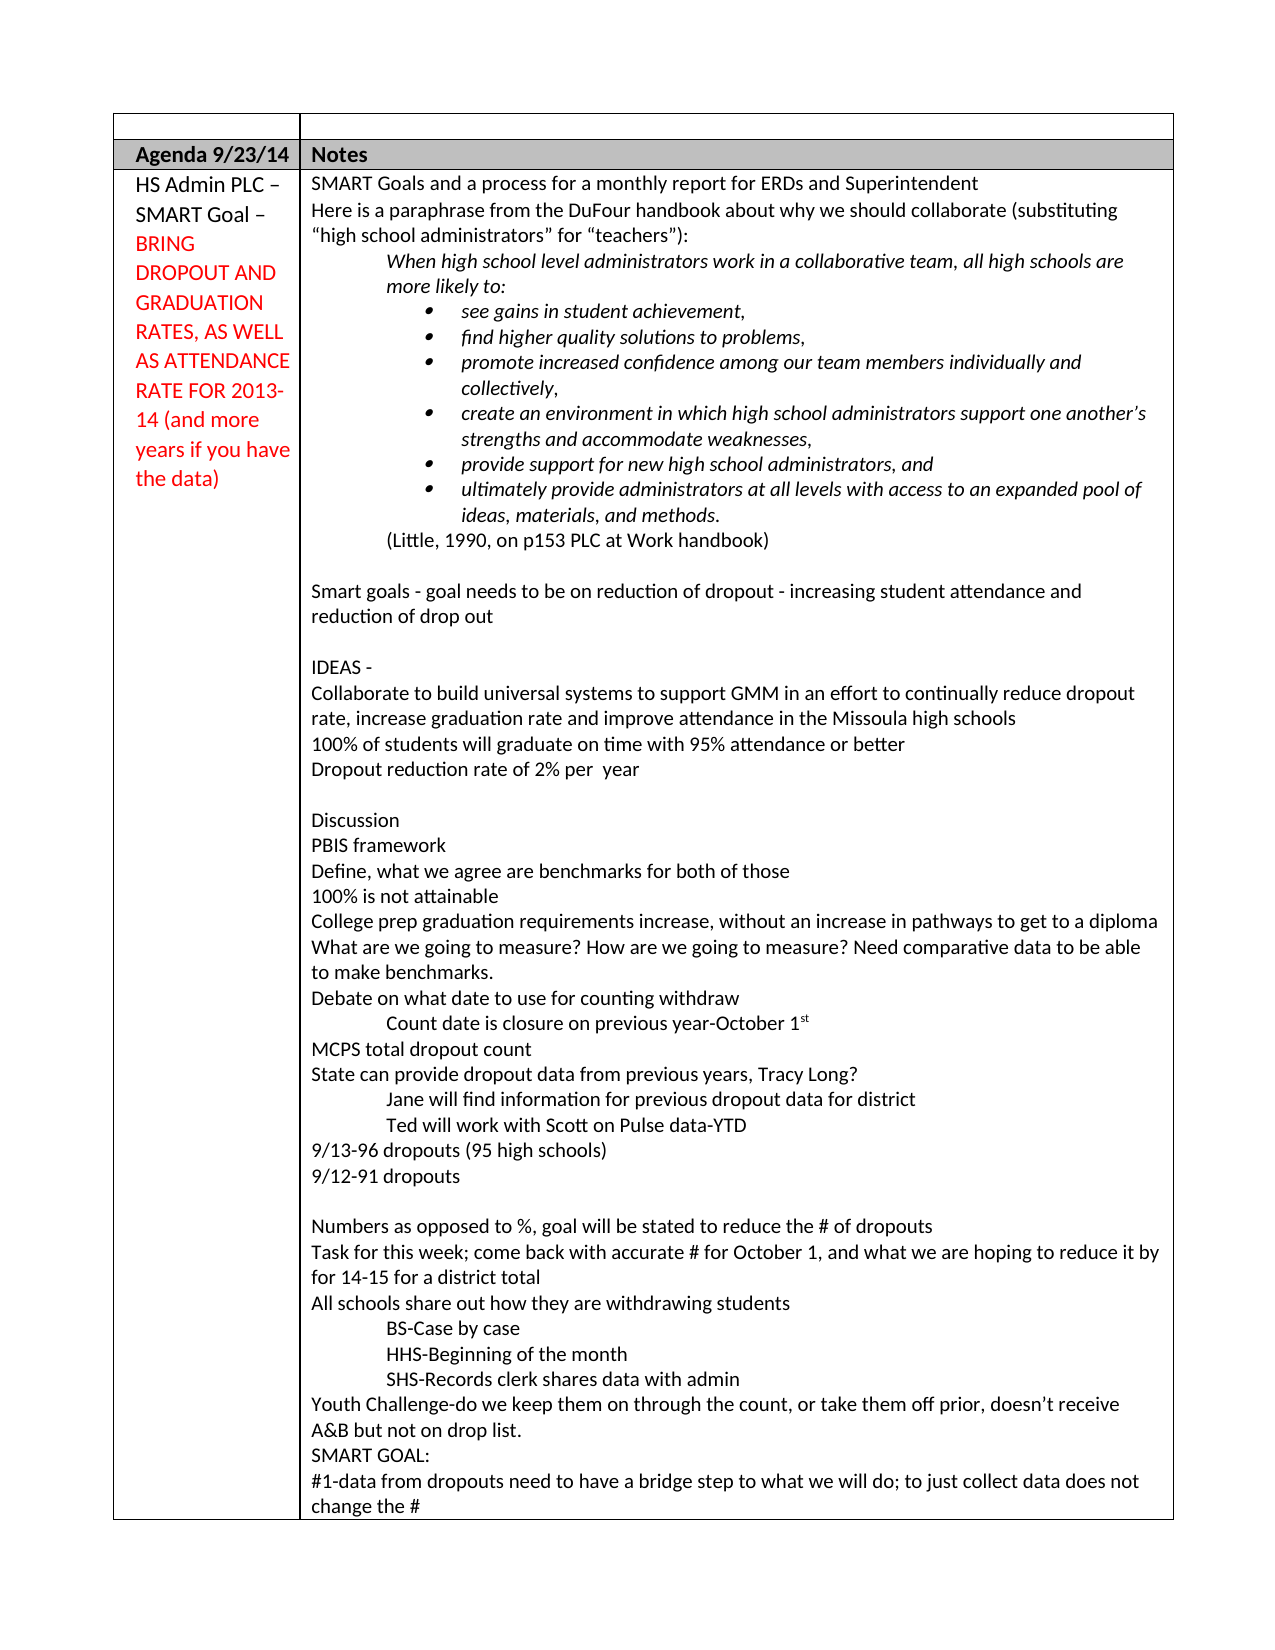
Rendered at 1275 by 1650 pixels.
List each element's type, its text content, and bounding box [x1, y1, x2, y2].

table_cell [114, 170, 299, 1519]
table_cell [301, 114, 1173, 139]
table_cell Agenda 9/23/14 [114, 140, 299, 169]
table_cell Notes [301, 140, 1173, 169]
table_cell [114, 114, 299, 139]
